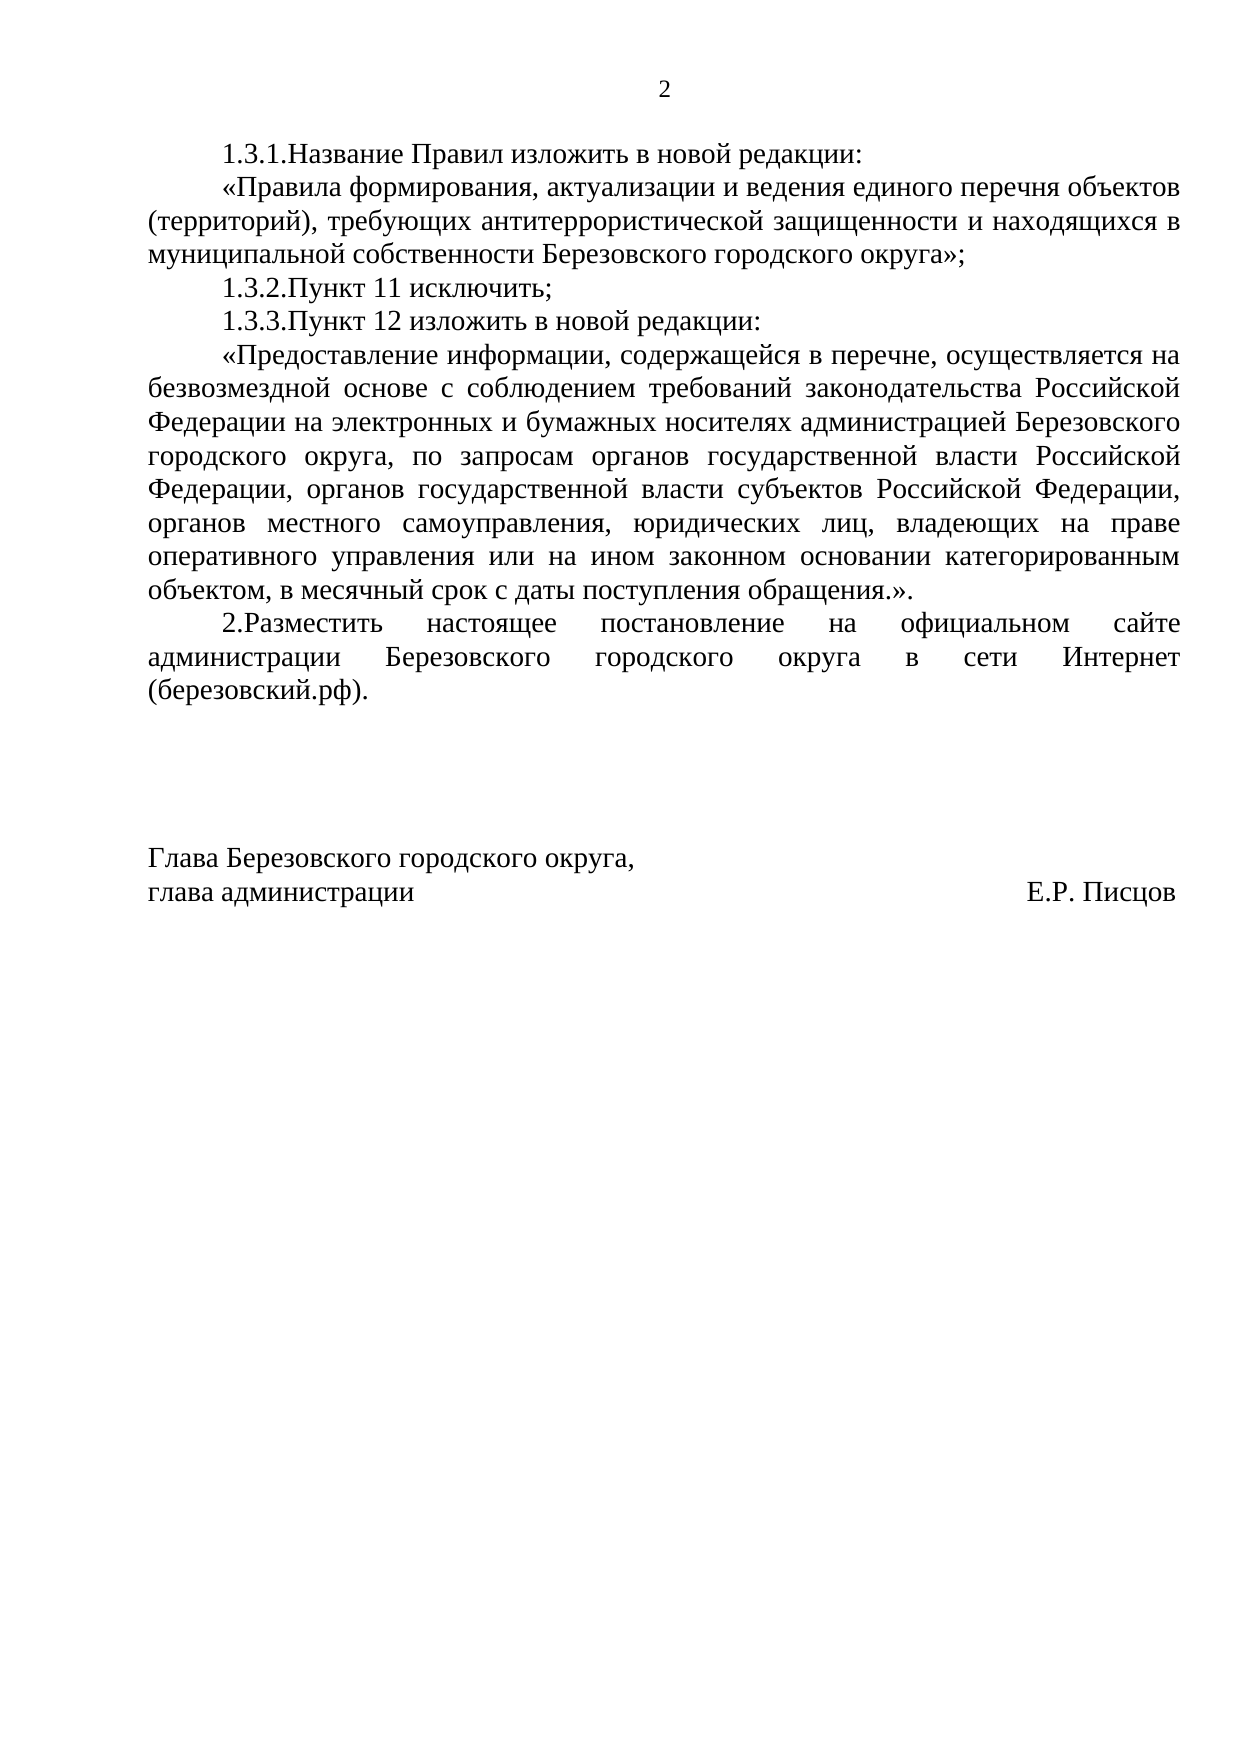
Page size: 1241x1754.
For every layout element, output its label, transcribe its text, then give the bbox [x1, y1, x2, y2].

text «Предоставление информации, содержащейся в перечне, осуществляется на безвозмездной основе с соблюдением требований законодательства Российской Федерации на электронных и бумажных носителях администрацией Березовского городского округа, по запросам органов государственной власти Российской Федерации, органов государственной власти субъектов Российской Федерации, органов местного самоуправления, юридических лиц, владеющих на праве оперативного управления или на ином законном основании категорированным объектом, в месячный срок с даты поступления обращения.». [148, 337, 1181, 605]
text Глава Березовского городского округа, [148, 840, 1181, 874]
text 2.Разместить настоящее постановление на официальном сайте администрации Березовского городского округа в сети Интернет (березовский.рф). [148, 605, 1181, 706]
title 1.3.1.Название Правил изложить в новой редакции: [148, 136, 1181, 169]
text 1.3.2.Пункт 11 исключить; [148, 270, 1181, 303]
text 1.3.3.Пункт 12 изложить в новой редакции: [148, 303, 1181, 337]
text глава администрации Е.Р. Писцов [148, 874, 1181, 907]
title «Правила формирования, актуализации и ведения единого перечня объектов (территорий), требующих антитеррористической защищенности и находящихся в муниципальной собственности Березовского городского округа»; [148, 169, 1181, 270]
